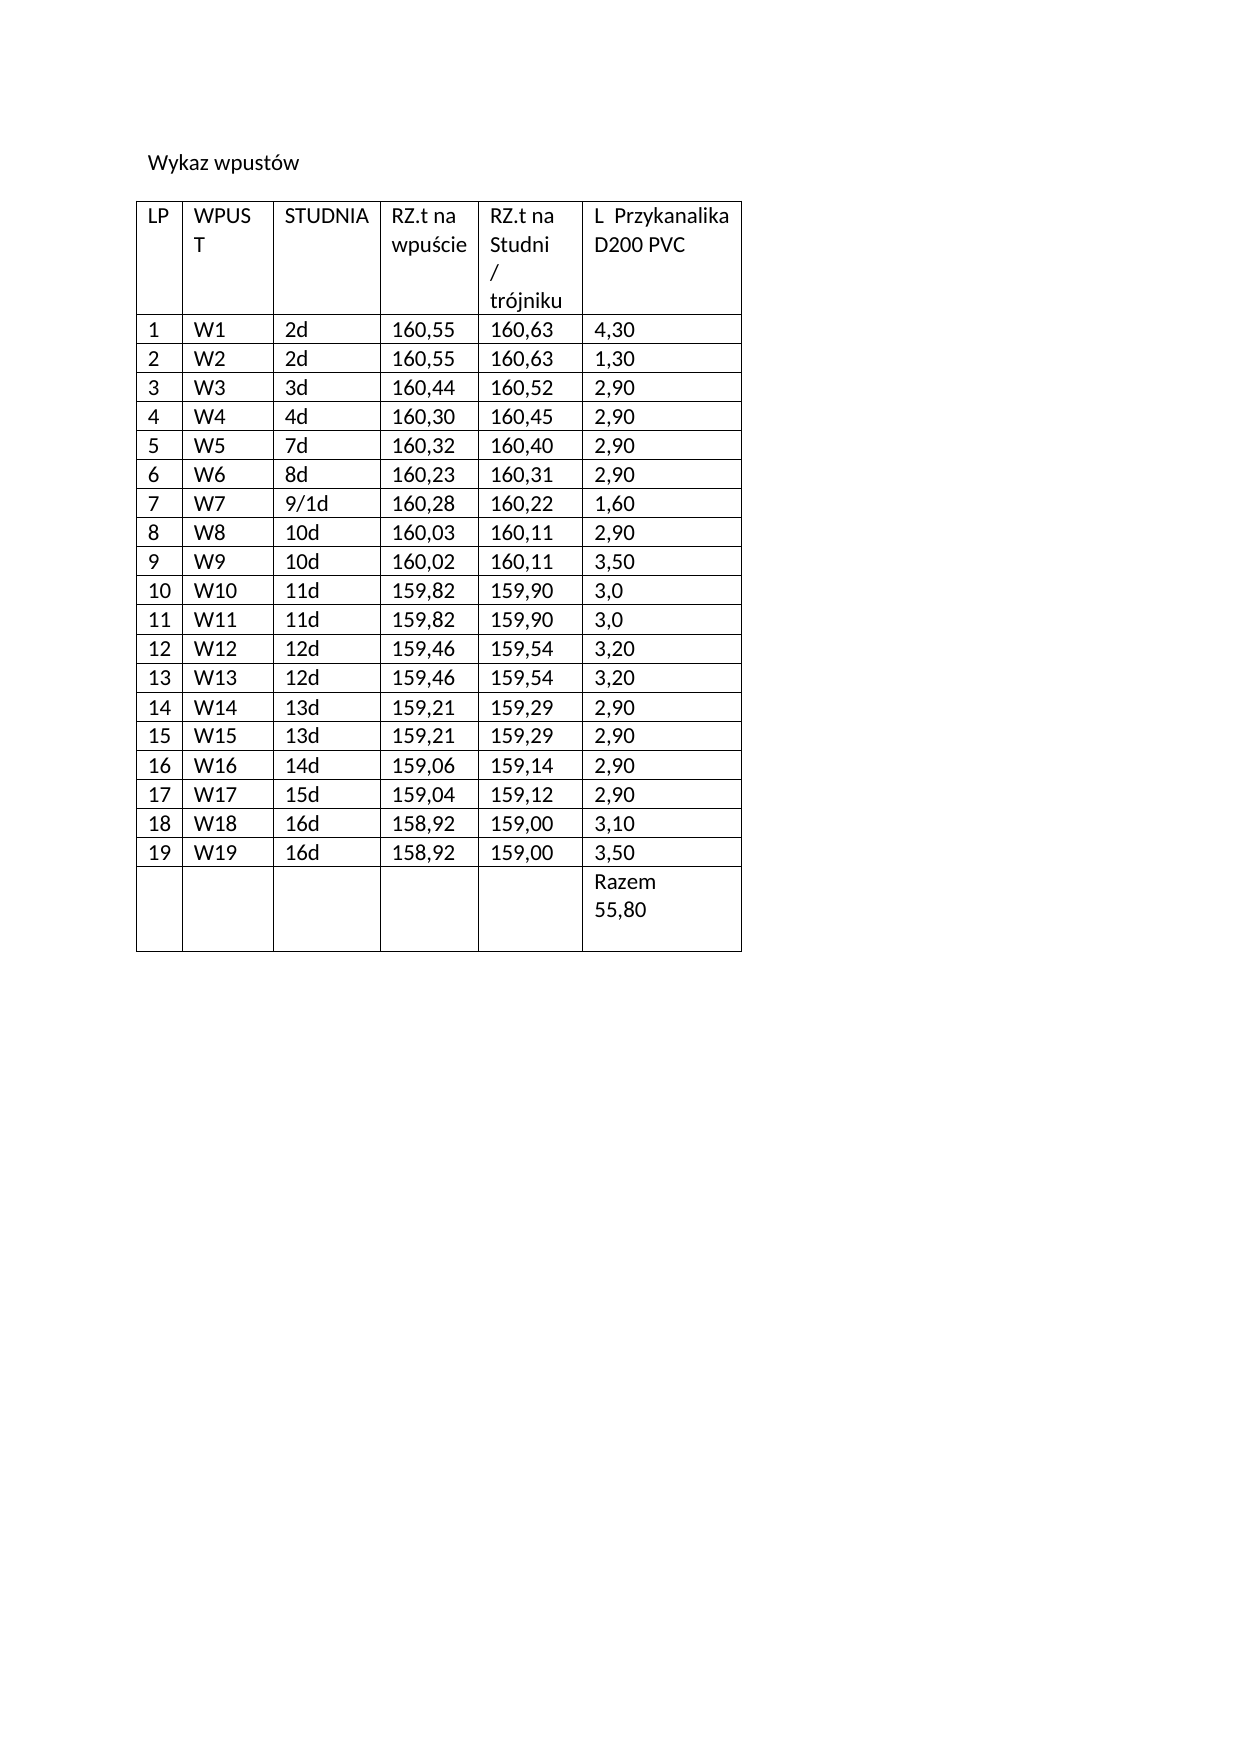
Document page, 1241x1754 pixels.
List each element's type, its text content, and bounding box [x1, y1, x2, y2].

table_cell 9/1d [274, 489, 380, 517]
table_cell 3,50 [583, 547, 741, 575]
table_cell W2 [183, 344, 273, 372]
table_cell Razem 55,80 [583, 867, 741, 951]
table_cell 159,04 [381, 780, 478, 808]
table_cell 159,12 [479, 780, 582, 808]
table_cell 13d [274, 722, 380, 750]
table_cell 160,03 [381, 518, 478, 546]
table_header LP [137, 202, 182, 314]
table_cell [381, 867, 478, 951]
table_cell 3,0 [583, 605, 741, 633]
table_cell 160,63 [479, 344, 582, 372]
table_cell 158,92 [381, 809, 478, 837]
table_cell 160,52 [479, 373, 582, 401]
table_cell 6 [137, 460, 182, 488]
table_cell 11d [274, 576, 380, 604]
table_cell 3d [274, 373, 380, 401]
table_cell 10 [137, 576, 182, 604]
table_cell 159,54 [479, 664, 582, 692]
table_cell 159,29 [479, 693, 582, 721]
table_cell 159,46 [381, 664, 478, 692]
table_cell 5 [137, 431, 182, 459]
table_cell W6 [183, 460, 273, 488]
table_cell W11 [183, 605, 273, 633]
table_cell [183, 867, 273, 951]
table_cell 19 [137, 838, 182, 866]
table_cell 4,30 [583, 315, 741, 343]
table_cell W9 [183, 547, 273, 575]
table_cell 159,00 [479, 838, 582, 866]
table_cell W5 [183, 431, 273, 459]
table_cell 1,60 [583, 489, 741, 517]
table_cell 159,90 [479, 605, 582, 633]
table_cell W4 [183, 402, 273, 430]
table_cell 159,46 [381, 635, 478, 662]
table_cell 3,20 [583, 635, 741, 662]
table_cell 159,21 [381, 693, 478, 721]
table_header RZ.t na wpuście [381, 202, 478, 314]
table_cell W16 [183, 751, 273, 779]
table_cell 12 [137, 635, 182, 662]
table_cell 16 [137, 751, 182, 779]
table_cell 3,0 [583, 576, 741, 604]
table_cell 2d [274, 315, 380, 343]
table_cell [137, 867, 182, 951]
table_cell 159,00 [479, 809, 582, 837]
table_cell 160,28 [381, 489, 478, 517]
table_cell 4 [137, 402, 182, 430]
table_cell 10d [274, 547, 380, 575]
table_cell W14 [183, 693, 273, 721]
table_cell W13 [183, 664, 273, 692]
table_cell 8d [274, 460, 380, 488]
table_cell 160,22 [479, 489, 582, 517]
table_cell 159,06 [381, 751, 478, 779]
table_cell 158,92 [381, 838, 478, 866]
table_cell 2,90 [583, 693, 741, 721]
table_cell [479, 867, 582, 951]
table_cell 14 [137, 693, 182, 721]
table_cell 7 [137, 489, 182, 517]
table_cell 160,23 [381, 460, 478, 488]
table_cell 159,21 [381, 722, 478, 750]
table_cell 2,90 [583, 431, 741, 459]
table_cell 16d [274, 809, 380, 837]
table_cell 2,90 [583, 518, 741, 546]
table_cell 159,14 [479, 751, 582, 779]
table_cell 7d [274, 431, 380, 459]
table_cell 2,90 [583, 460, 741, 488]
table_cell 159,82 [381, 605, 478, 633]
table_cell 2,90 [583, 722, 741, 750]
table_cell 13 [137, 664, 182, 692]
table_cell 3 [137, 373, 182, 401]
table_cell 12d [274, 664, 380, 692]
table_cell W12 [183, 635, 273, 662]
table_cell 12d [274, 635, 380, 662]
table_cell [274, 867, 380, 951]
table_cell 17 [137, 780, 182, 808]
table_cell 160,11 [479, 547, 582, 575]
table_cell 2,90 [583, 780, 741, 808]
table_cell 160,40 [479, 431, 582, 459]
table_cell 10d [274, 518, 380, 546]
table_cell 11 [137, 605, 182, 633]
table_cell 160,63 [479, 315, 582, 343]
table_header RZ.t na Studni /trójniku [479, 202, 582, 314]
table_cell 160,44 [381, 373, 478, 401]
table_cell 4d [274, 402, 380, 430]
table_cell 160,32 [381, 431, 478, 459]
table_cell 2,90 [583, 402, 741, 430]
table_cell 160,55 [381, 344, 478, 372]
table_cell W17 [183, 780, 273, 808]
table_cell 11d [274, 605, 380, 633]
table_cell 15d [274, 780, 380, 808]
table_cell 15 [137, 722, 182, 750]
table_cell 13d [274, 693, 380, 721]
table_cell W10 [183, 576, 273, 604]
table_cell 9 [137, 547, 182, 575]
table_cell 2 [137, 344, 182, 372]
table_cell 160,55 [381, 315, 478, 343]
table_cell 14d [274, 751, 380, 779]
table_cell 1 [137, 315, 182, 343]
table_cell 160,45 [479, 402, 582, 430]
table_cell W8 [183, 518, 273, 546]
table_cell 18 [137, 809, 182, 837]
table_cell W19 [183, 838, 273, 866]
table_cell 1,30 [583, 344, 741, 372]
table_cell 16d [274, 838, 380, 866]
table_cell 159,54 [479, 635, 582, 662]
table_cell 159,90 [479, 576, 582, 604]
table_cell 160,02 [381, 547, 478, 575]
table_cell 3,50 [583, 838, 741, 866]
table_cell 160,11 [479, 518, 582, 546]
table_cell 8 [137, 518, 182, 546]
table_cell W7 [183, 489, 273, 517]
table_cell W3 [183, 373, 273, 401]
text Wykaz wpustów [148, 148, 1093, 176]
table_cell 3,20 [583, 664, 741, 692]
table_cell 2,90 [583, 373, 741, 401]
table_header STUDNIA [274, 202, 380, 314]
table_cell W15 [183, 722, 273, 750]
table_cell 159,82 [381, 576, 478, 604]
table_cell W1 [183, 315, 273, 343]
table_header L Przykanalika D200 PVC [583, 202, 741, 314]
table_header WPUST [183, 202, 273, 314]
table_cell 2d [274, 344, 380, 372]
table_cell 160,30 [381, 402, 478, 430]
table_cell 159,29 [479, 722, 582, 750]
table_cell 2,90 [583, 751, 741, 779]
table_cell 3,10 [583, 809, 741, 837]
table_cell W18 [183, 809, 273, 837]
table_cell 160,31 [479, 460, 582, 488]
